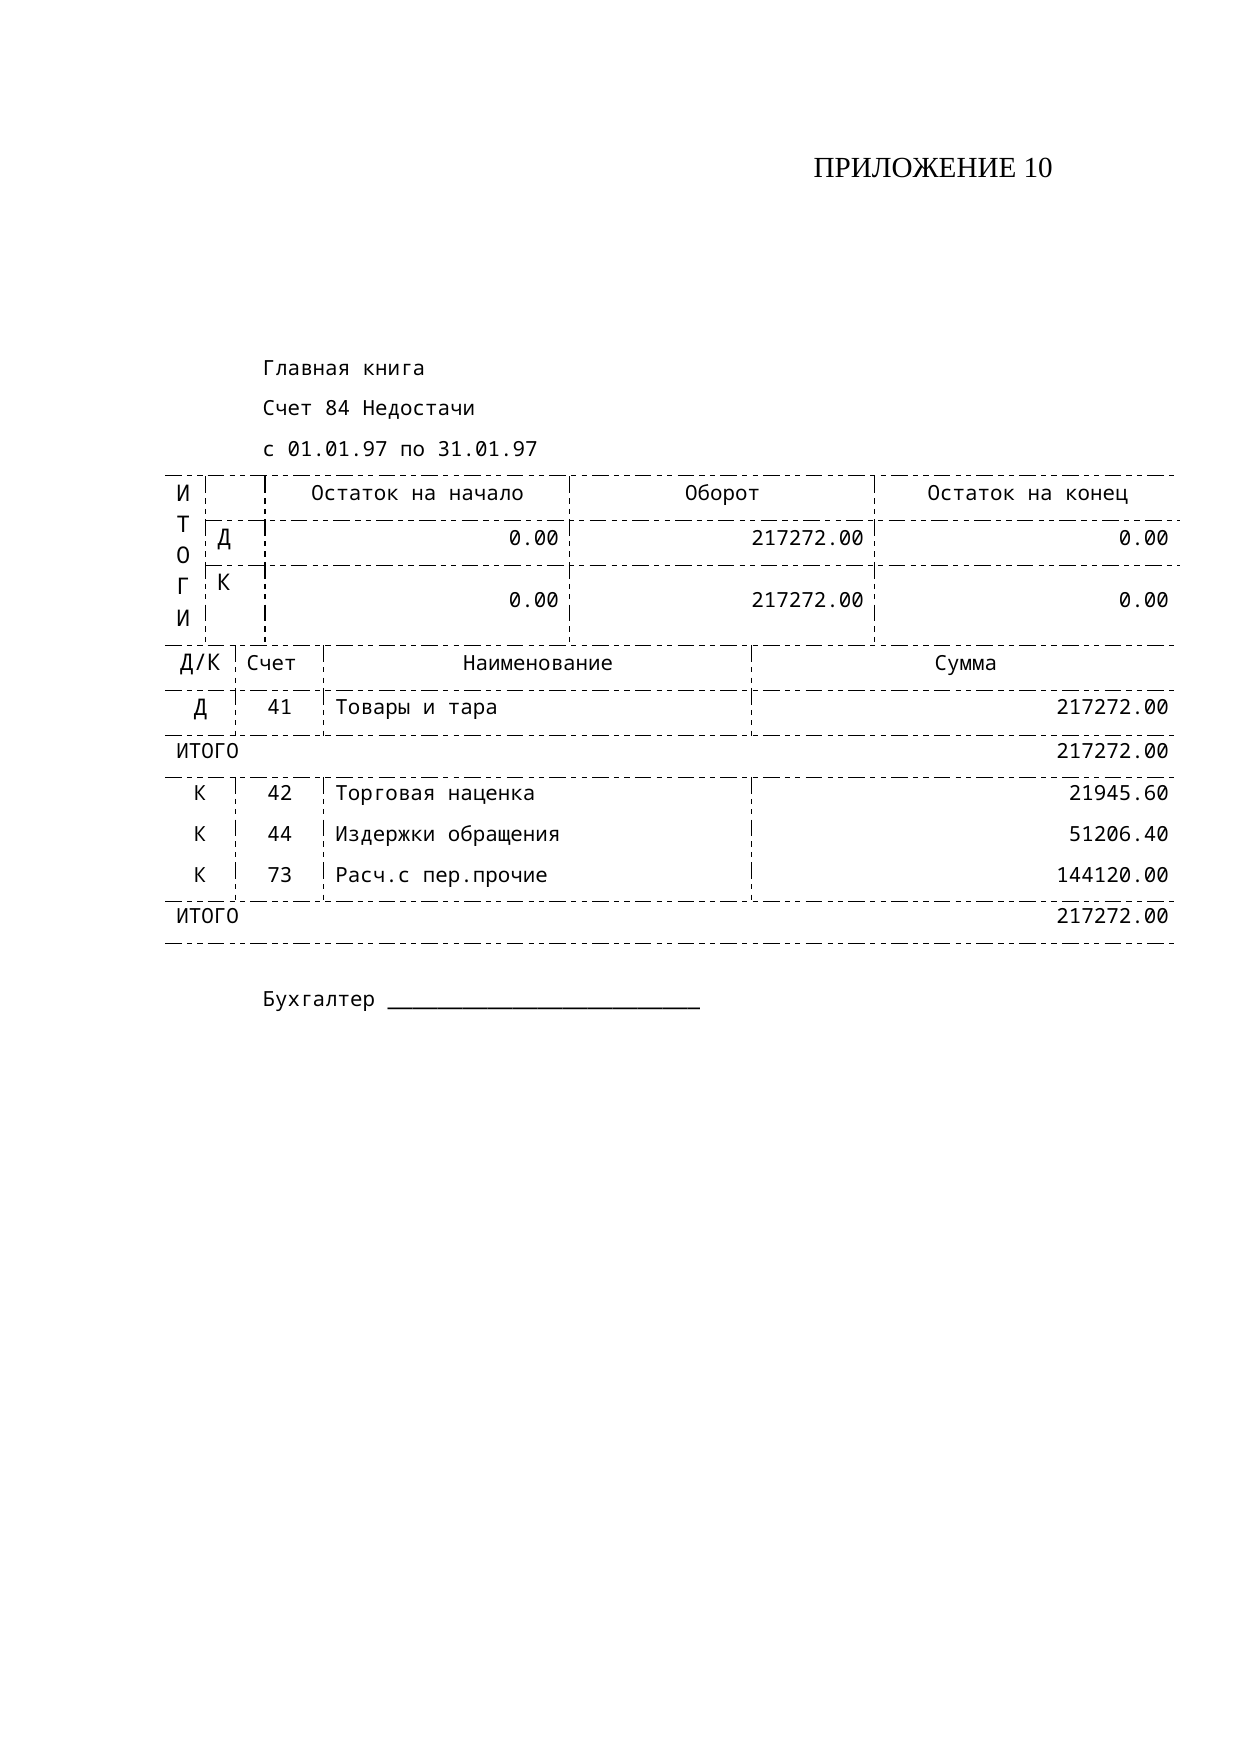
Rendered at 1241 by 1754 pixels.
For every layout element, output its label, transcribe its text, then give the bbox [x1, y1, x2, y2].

text Главная книга [262, 353, 1053, 381]
table_cell Д/К [165, 645, 235, 690]
table_cell 0.00 [875, 520, 1179, 565]
table_header [206, 475, 265, 520]
table_cell 51206.40 [752, 819, 1179, 860]
text Счет 84 Недостачи [262, 393, 1053, 422]
table_cell Издержки обращения [324, 819, 752, 860]
table_cell 42 [235, 777, 324, 819]
table_header Остаток на конец [875, 475, 1179, 520]
table_cell 144120.00 [752, 860, 1179, 901]
table_cell 41 [235, 690, 324, 735]
text ПРИЛОЖЕНИЕ 10 [262, 150, 1053, 183]
table_cell 217272.00 [672, 735, 1179, 777]
table_cell ИТОГО [165, 735, 672, 777]
table_cell К [165, 860, 235, 901]
table_cell Расч.с пер.прочие [324, 860, 752, 901]
table_cell Торговая наценка [324, 777, 752, 819]
table_cell Д [206, 520, 265, 565]
table_header ИТОГИ [165, 475, 206, 645]
table_cell 217272.00 [752, 690, 1179, 735]
table_cell Наименование [324, 645, 752, 690]
table_cell ИТОГО [165, 901, 672, 943]
table_cell 0.00 [265, 520, 570, 565]
table_cell 0.00 [265, 565, 570, 645]
table_cell 217272.00 [672, 901, 1179, 943]
table_cell Счет [235, 645, 324, 690]
table_cell 0.00 [875, 565, 1179, 645]
table_cell 73 [235, 860, 324, 901]
table_cell Д [165, 690, 235, 735]
table_cell 217272.00 [570, 565, 875, 645]
text Бухгалтер _________________________ [262, 984, 1053, 1013]
table_header Остаток на начало [265, 475, 570, 520]
table_cell Сумма [752, 645, 1179, 690]
table_cell 44 [235, 819, 324, 860]
table_cell К [165, 819, 235, 860]
table_cell К [206, 565, 265, 645]
table_cell 217272.00 [570, 520, 875, 565]
text с 01.01.97 по 31.01.97 [262, 434, 1053, 463]
table_header Оборот [570, 475, 875, 520]
table_cell 21945.60 [752, 777, 1179, 819]
table_cell Товары и тара [324, 690, 752, 735]
table_cell К [165, 777, 235, 819]
